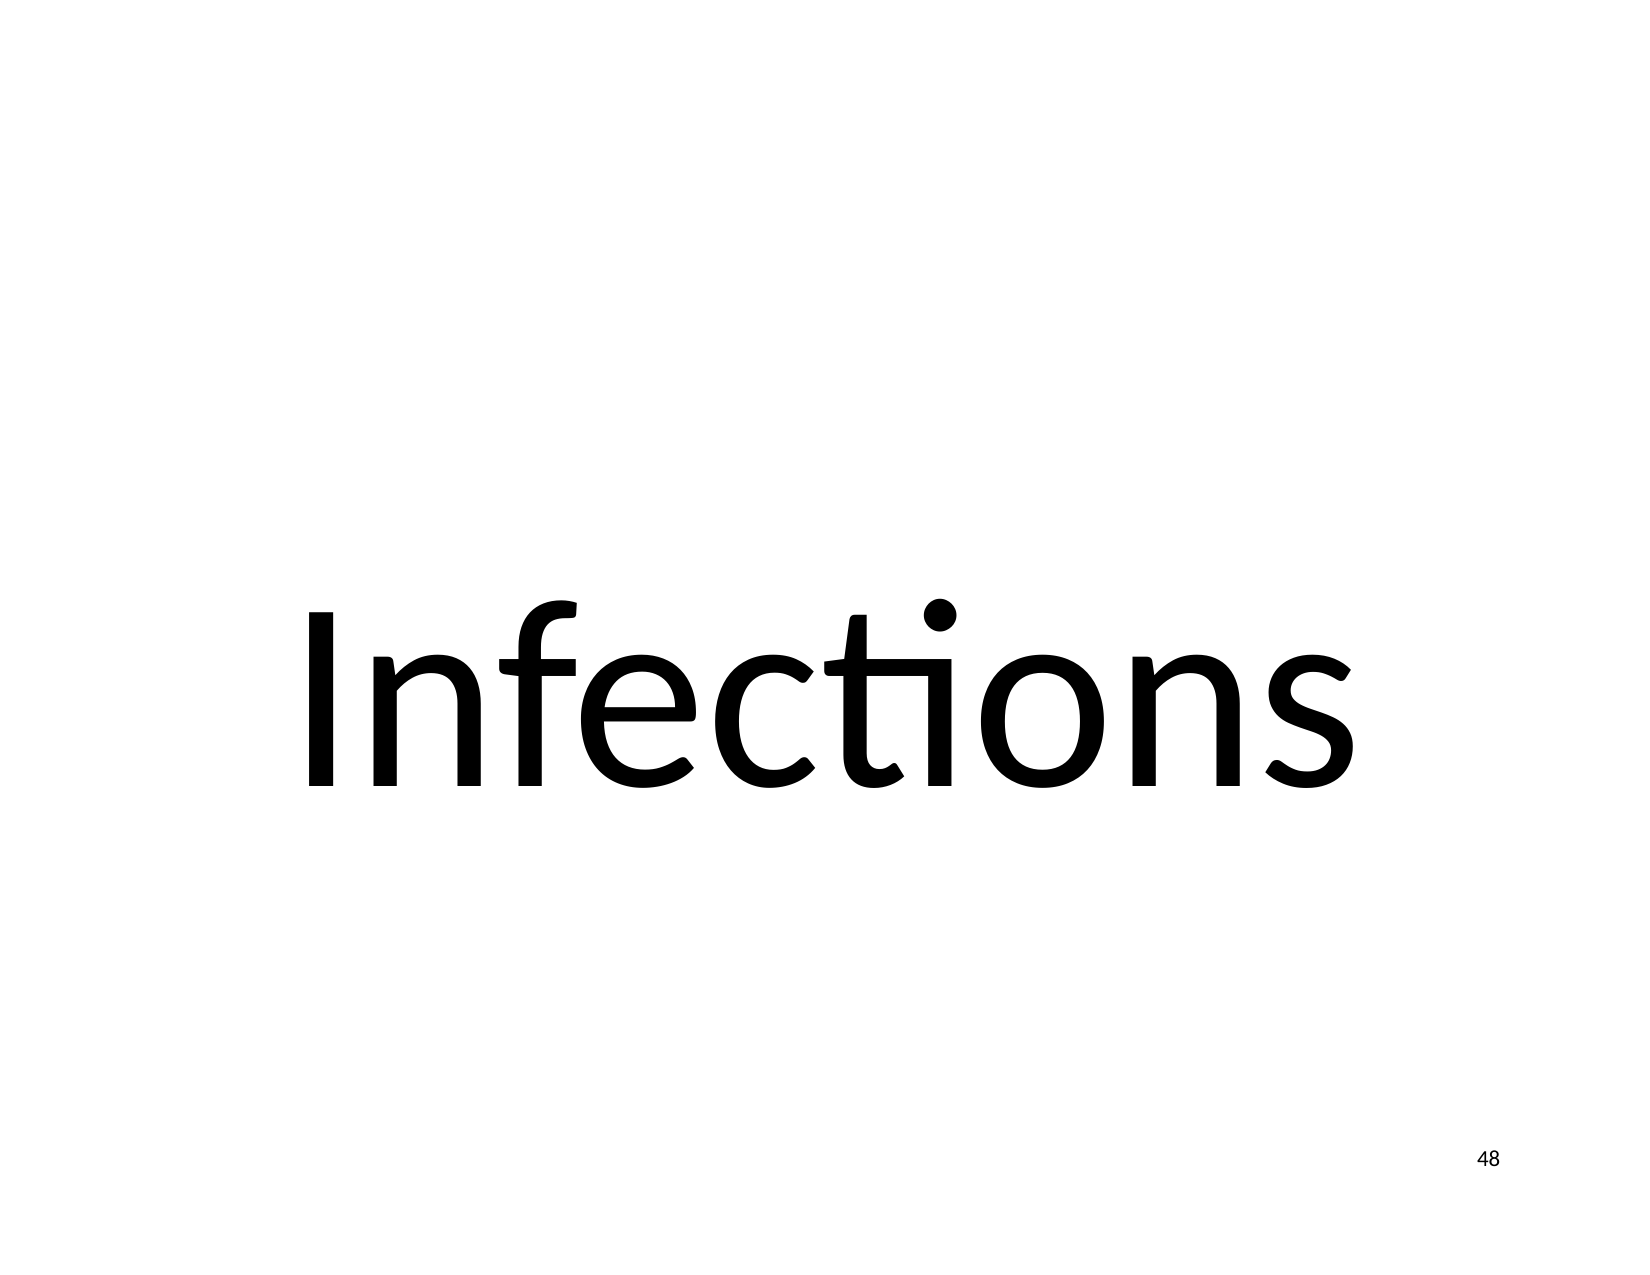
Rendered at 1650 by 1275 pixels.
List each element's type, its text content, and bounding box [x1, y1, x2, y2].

text Infections [150, 524, 1500, 854]
